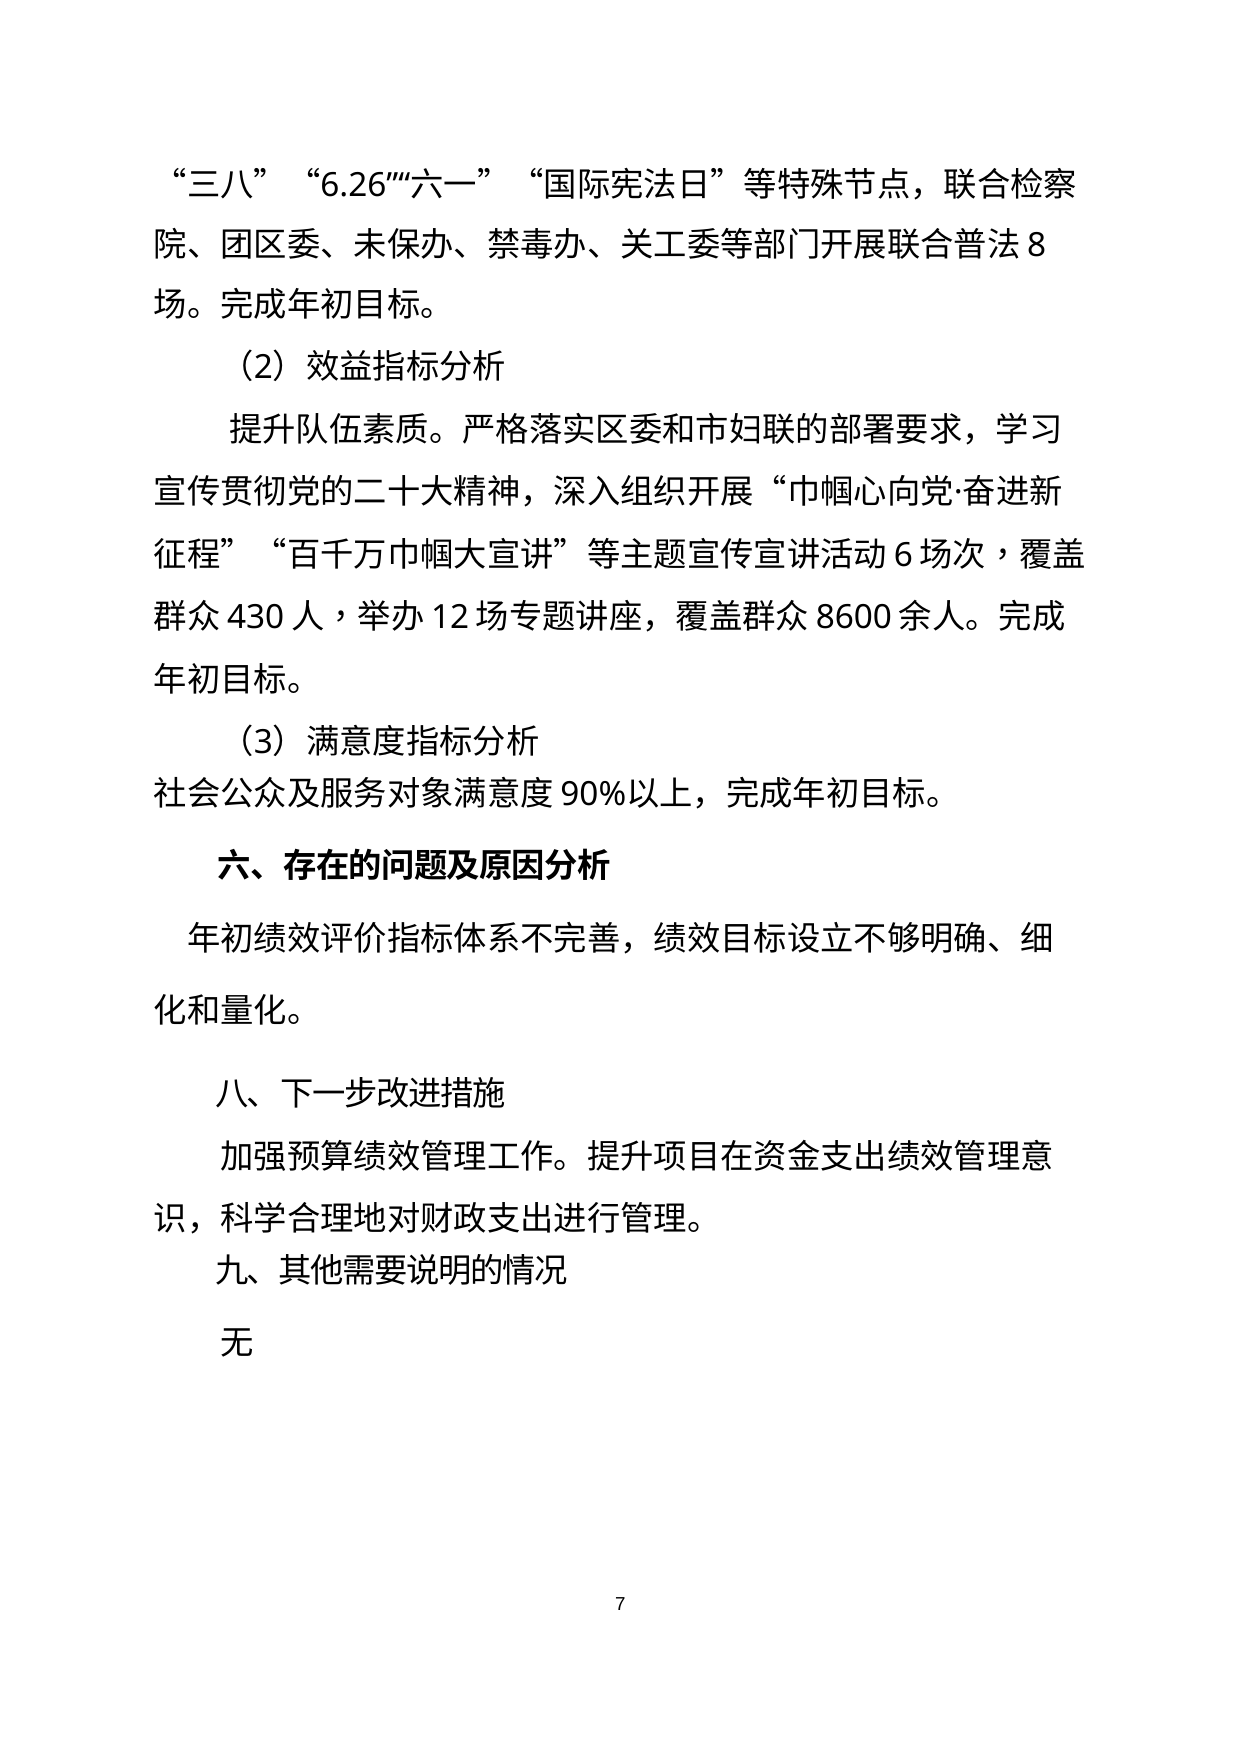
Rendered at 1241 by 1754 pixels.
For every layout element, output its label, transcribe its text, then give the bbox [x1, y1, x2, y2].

list 存在的问题及原因分析 [153, 839, 1087, 887]
text 提升队伍素质。严格落实区委和市妇联的部署要求，学习宣传贯彻党的二十大精神，深入组织开展“巾帼心向党·奋进新征程”“百千万巾帼大宣讲”等主题宣传宣讲活动6场次，覆盖群众430人，举办12场专题讲座，覆盖群众8600余人。完成年初目标。 [153, 391, 1087, 704]
text （3）满意度指标分析 [153, 704, 1087, 766]
text 九、其他需要说明的情况 [153, 1243, 1087, 1292]
list 年初绩效评价指标体系不完善，绩效目标设立不够明确、细化和量化。 [153, 911, 1087, 1032]
list 加强预算绩效管理工作。提升项目在资金支出绩效管理意识，科学合理地对财政支出进行管理。 [153, 1118, 1087, 1243]
text （2）效益指标分析 [153, 329, 1087, 391]
list 下一步改进措施 [153, 1056, 1087, 1118]
text 无 [153, 1316, 1087, 1364]
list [153, 148, 1087, 329]
list 社会公众及服务对象满意度90%以上，完成年初目标。 [153, 766, 1087, 815]
